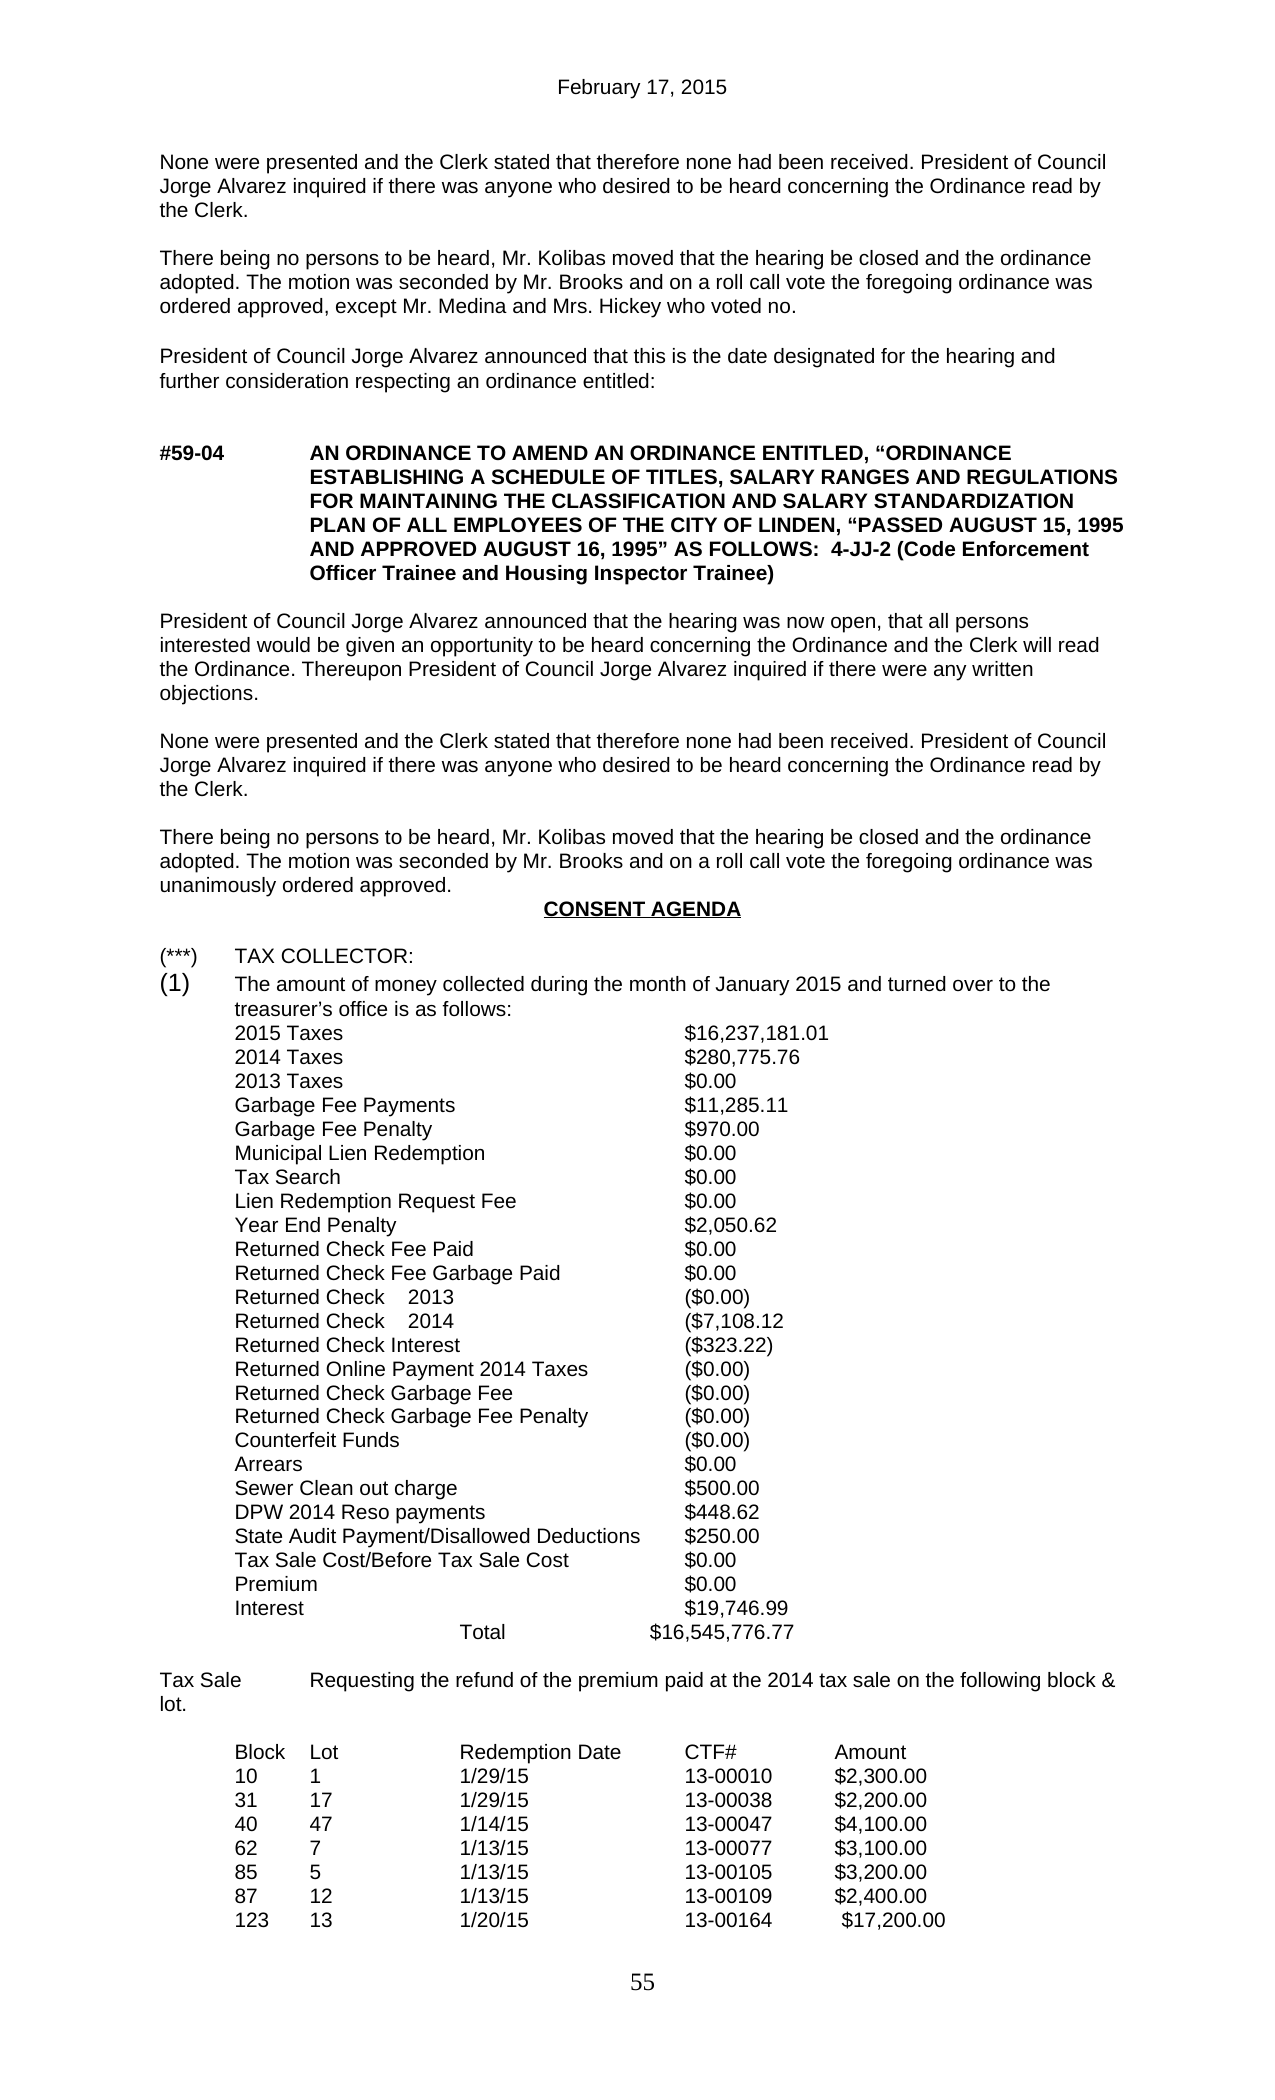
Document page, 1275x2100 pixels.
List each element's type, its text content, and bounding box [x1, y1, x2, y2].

text 123 13 1/20/15 13-00164 $17,200.00 [9, 1907, 1125, 1931]
text Returned Check 2013 ($0.00) [159, 1284, 1125, 1308]
text Returned Check Fee Paid $0.00 [159, 1237, 1125, 1261]
text Counterfeit Funds ($0.00) [159, 1428, 1125, 1452]
text further consideration respecting an ordinance entitled: [159, 369, 1125, 393]
text Returned Check Fee Garbage Paid $0.00 [159, 1261, 1125, 1284]
text Sewer Clean out charge $500.00 [159, 1476, 1125, 1500]
text Interest $19,746.99 [159, 1596, 1125, 1620]
text 87 12 1/13/15 13-00109 $2,400.00 [9, 1883, 1125, 1907]
text Returned Online Payment 2014 Taxes ($0.00) [159, 1356, 1125, 1380]
text Arrears $0.00 [159, 1452, 1125, 1476]
text Block Lot Redemption Date CTF# Amount [234, 1740, 1125, 1764]
text There being no persons to be heard, Mr. Kolibas moved that the hearing be closed and the ordinance adopted. The motion was seconded by Mr. Brooks and on a roll call vote the foregoing ordinance was ordered approved, except Mr. Medina and Mrs. Hickey who voted no. [159, 246, 1125, 318]
text There being no persons to be heard, Mr. Kolibas moved that the hearing be closed and the ordinance adopted. The motion was seconded by Mr. Brooks and on a roll call vote the foregoing ordinance was unanimously ordered approved. [159, 824, 1125, 896]
text Returned Check 2014 ($7,108.12 [159, 1308, 1125, 1332]
text Tax Sale Requesting the refund of the premium paid at the 2014 tax sale on the following block & lot. [159, 1668, 1125, 1716]
text 2015 Taxes $16,237,181.01 [159, 1021, 1125, 1045]
text DPW 2014 Reso payments $448.62 [159, 1500, 1125, 1524]
text 40 47 1/14/15 13-00047 $4,100.00 [9, 1812, 1125, 1836]
text 85 5 1/13/15 13-00105 $3,200.00 [9, 1859, 1125, 1883]
text Returned Check Garbage Fee Penalty ($0.00) [159, 1404, 1125, 1428]
text Lien Redemption Request Fee $0.00 [159, 1189, 1125, 1213]
text 62 7 1/13/15 13-00077 $3,100.00 [9, 1836, 1125, 1859]
text Returned Check Garbage Fee ($0.00) [159, 1380, 1125, 1404]
text President of Council Jorge Alvarez announced that this is the date designated for the hearing and [159, 343, 1125, 367]
text Year End Penalty $2,050.62 [159, 1213, 1125, 1237]
text Garbage Fee Penalty $970.00 [159, 1117, 1125, 1141]
text Municipal Lien Redemption $0.00 [159, 1141, 1125, 1165]
text Tax Search $0.00 [159, 1165, 1125, 1189]
text None were presented and the Clerk stated that therefore none had been received. President of Council Jorge Alvarez inquired if there was anyone who desired to be heard concerning the Ordinance read by the Clerk. [159, 729, 1125, 801]
text Returned Check Interest ($323.22) [159, 1332, 1125, 1356]
text Total $16,545,776.77 [159, 1620, 1125, 1644]
text #59-04 AN ORDINANCE TO AMEND AN ORDINANCE ENTITLED, “ORDINANCE ESTABLISHING A SCHEDULE OF TITLES, SALARY RANGES AND REGULATIONS FOR MAINTAINING THE CLASSIFICATION AND SALARY STANDARDIZATION PLAN OF ALL EMPLOYEES OF THE CITY OF LINDEN, “PASSED AUGUST 15, 1995 AND APPROVED AUGUST 16, 1995” AS FOLLOWS: 4-JJ-2 (Code Enforcement Officer Trainee and Housing Inspector Trainee) [159, 441, 1125, 585]
text (***) TAX COLLECTOR: [159, 944, 1125, 968]
text CONSENT AGENDA [159, 896, 1125, 920]
text 2013 Taxes $0.00 [159, 1069, 1125, 1093]
text Tax Sale Cost/Before Tax Sale Cost $0.00 [159, 1548, 1125, 1572]
list The amount of money collected during the month of January 2015 and turned over to the treasurer’s office is as follows: [159, 968, 1125, 1021]
text Premium $0.00 [159, 1572, 1125, 1596]
text 31 17 1/29/15 13-00038 $2,200.00 [9, 1788, 1125, 1812]
text None were presented and the Clerk stated that therefore none had been received. President of Council Jorge Alvarez inquired if there was anyone who desired to be heard concerning the Ordinance read by the Clerk. [159, 150, 1125, 222]
text Garbage Fee Payments $11,285.11 [159, 1093, 1125, 1117]
text State Audit Payment/Disallowed Deductions $250.00 [159, 1524, 1125, 1548]
text 10 1 1/29/15 13-00010 $2,300.00 [9, 1764, 1125, 1788]
text 2014 Taxes $280,775.76 [159, 1045, 1125, 1069]
